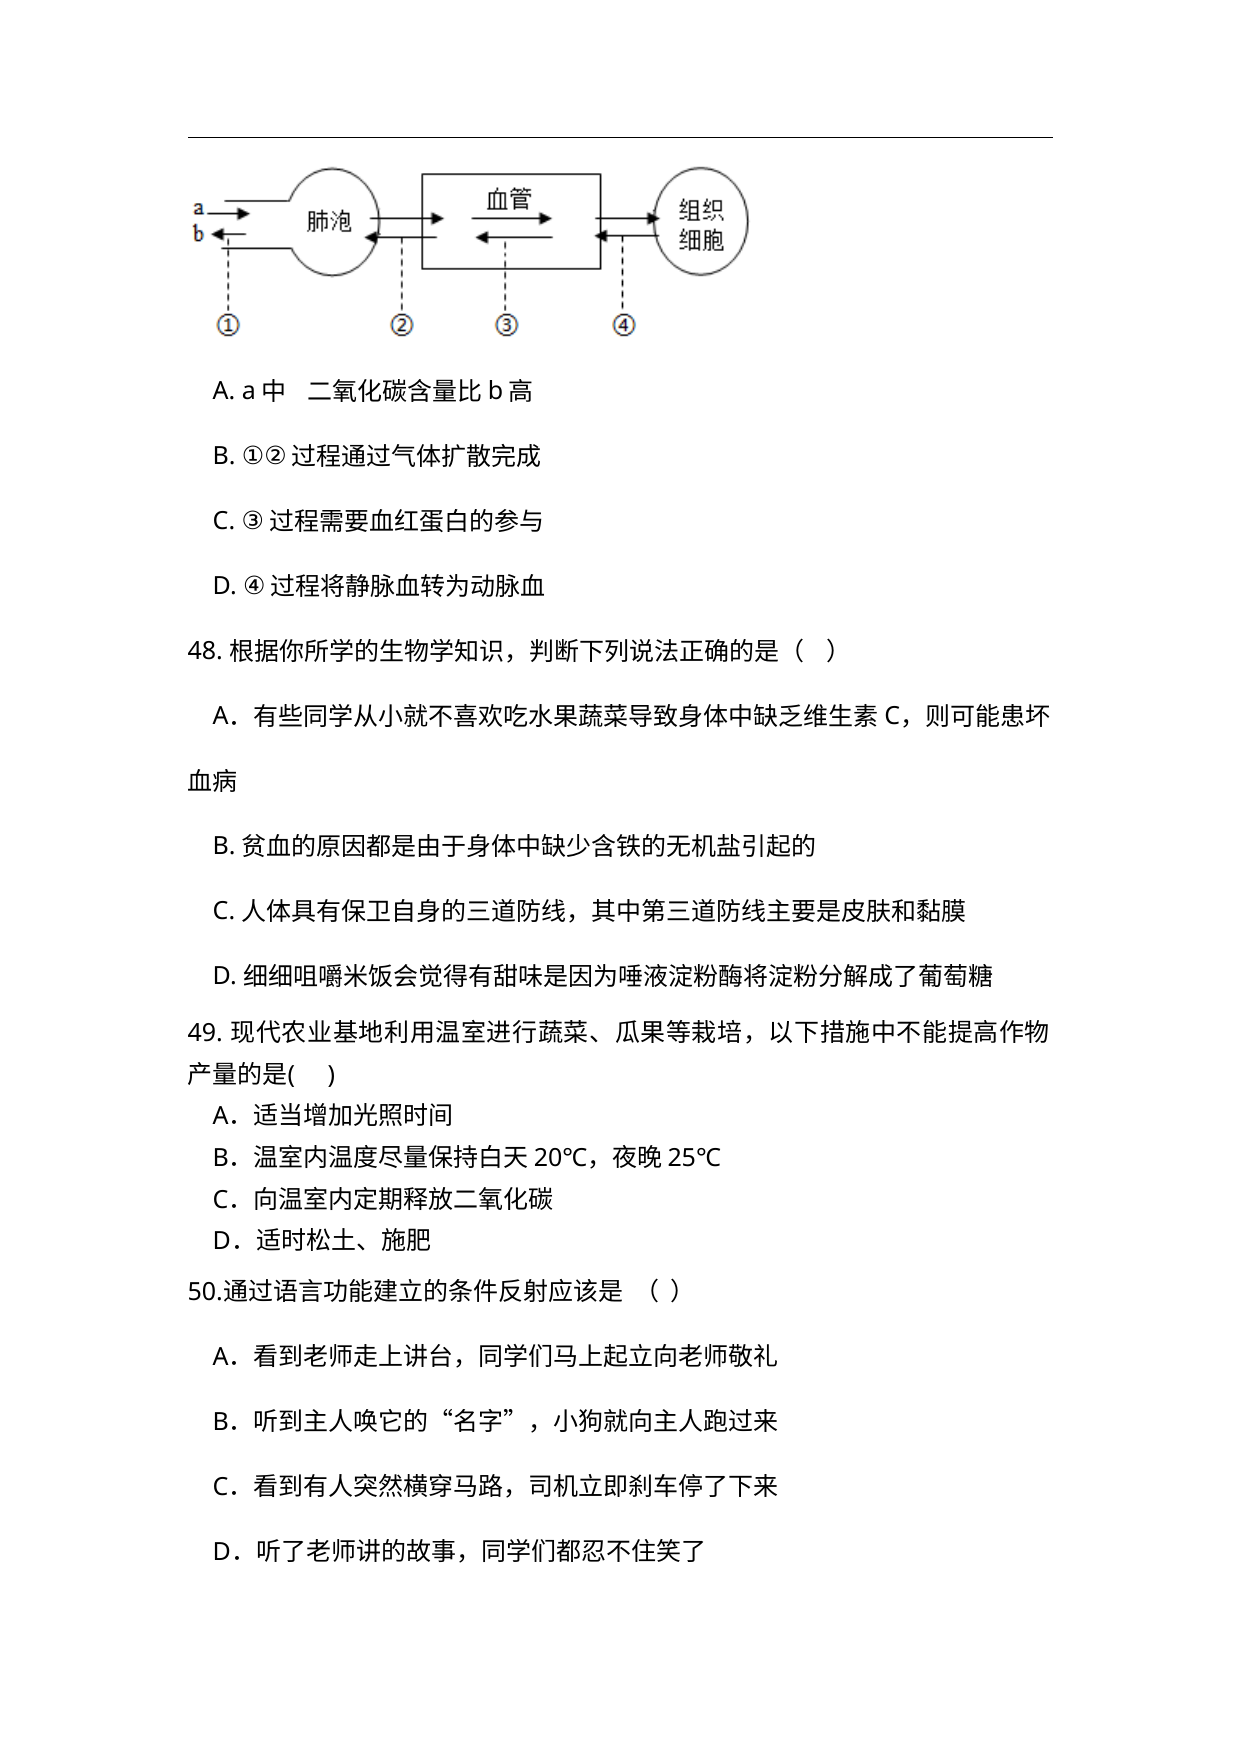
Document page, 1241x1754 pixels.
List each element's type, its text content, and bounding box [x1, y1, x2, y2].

text A．看到老师走上讲台，同学们马上起立向老师敬礼 [187, 1322, 1053, 1387]
text B．听到主人唤它的“名字”，小狗就向主人跑过来 [187, 1387, 1053, 1452]
text D. 细细咀嚼米饭会觉得有甜味是因为唾液淀粉酶将淀粉分解成了葡萄糖 [187, 942, 1053, 1007]
text D．听了老师讲的故事，同学们都忍不住笑了 [187, 1517, 1053, 1582]
text A．适当增加光照时间 [187, 1090, 1053, 1132]
picture [187, 161, 755, 341]
text 50.通过语言功能建立的条件反射应该是 （ ） [187, 1257, 1053, 1322]
text A．有些同学从小就不喜欢吃水果蔬菜导致身体中缺乏维生素 C，则可能患坏血病 [187, 682, 1053, 812]
text D. ④过程将静脉血转为动脉血 [187, 552, 1053, 617]
text D．适时松土、施肥 [187, 1215, 1053, 1257]
text B．温室内温度尽量保持白天20℃，夜晚25℃ [187, 1132, 1053, 1174]
text C. ③过程需要血红蛋白的参与 [187, 487, 1053, 552]
text A. a中二氧化碳含量比b高 [187, 357, 1053, 422]
text C．看到有人突然横穿马路，司机立即刹车停了下来 [187, 1452, 1053, 1517]
text 48. 根据你所学的生物学知识，判断下列说法正确的是（ ） [187, 617, 1053, 682]
text B. 贫血的原因都是由于身体中缺少含铁的无机盐引起的 [187, 812, 1053, 877]
text C．向温室内定期释放二氧化碳 [187, 1174, 1053, 1215]
text C. 人体具有保卫自身的三道防线，其中第三道防线主要是皮肤和黏膜 [187, 877, 1053, 942]
text 49. 现代农业基地利用温室进行蔬菜、瓜果等栽培，以下措施中不能提高作物产量的是( ) [187, 1007, 1053, 1090]
text B. ①②过程通过气体扩散完成 [187, 422, 1053, 487]
